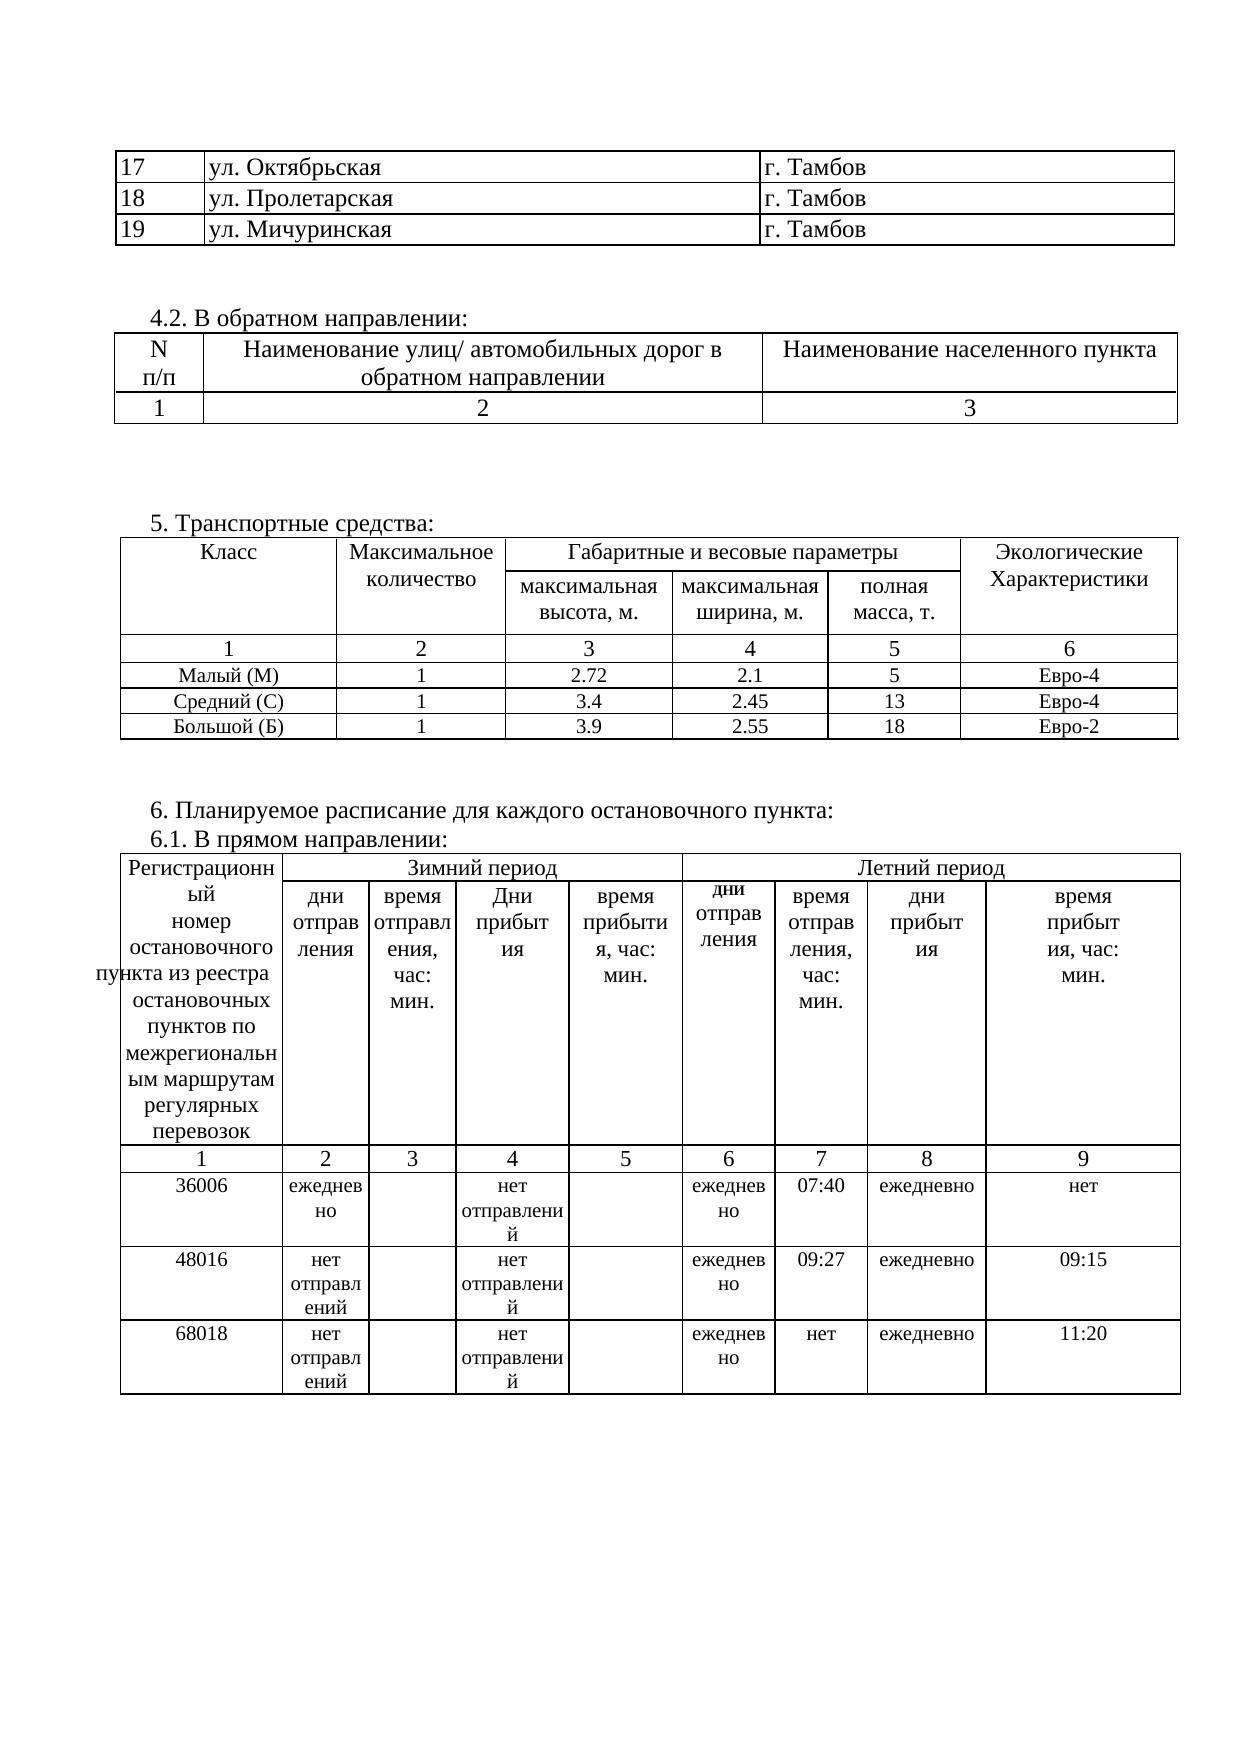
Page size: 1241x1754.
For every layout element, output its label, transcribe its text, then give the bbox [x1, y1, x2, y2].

table_cell нет [776, 1321, 867, 1393]
table_cell дни отправ ления [283, 882, 368, 1144]
table_cell нет отправлений [457, 1247, 568, 1319]
table_cell ул. Октябрьская [205, 152, 759, 181]
table_cell 18 [829, 714, 960, 738]
table_cell время прибыт ия, час: мин. [987, 882, 1180, 1144]
table_cell Большой (Б) [121, 714, 336, 738]
table_cell 36006 [121, 1173, 282, 1246]
table_cell [570, 1321, 682, 1393]
table_header Регистрационный номер остановочного пункта из реестра остановочных пунктов по межрегиональным маршрутам регулярных перевозок [121, 854, 282, 1144]
table_cell 2.1 [673, 663, 827, 687]
table_cell 09:15 [987, 1247, 1180, 1319]
table_cell 5 [829, 663, 960, 687]
table_cell 6 [683, 1146, 774, 1172]
table_cell ежедневно [683, 1321, 774, 1393]
text 4.2. В обратном направлении: [150, 303, 1090, 332]
table_cell ежедневно [868, 1321, 985, 1393]
table_cell время прибыти я, час: мин. [570, 882, 682, 1144]
table_cell ДНИ отправ ления [683, 882, 774, 1144]
table_cell [570, 1247, 682, 1319]
table_cell 4 [673, 635, 827, 661]
table_cell 2.72 [506, 663, 672, 687]
table_cell максимальная высота, м. [506, 572, 672, 633]
table_cell Дни прибыт ия [457, 882, 568, 1144]
table_cell время отправл ения, час: мин. [370, 882, 455, 1144]
table_header Габаритные и весовые параметры [506, 538, 960, 570]
table_cell 2 [204, 393, 762, 423]
table_header Наименование улиц/ автомобильных дорог в обратном направлении [204, 334, 762, 391]
table_cell 1 [121, 635, 336, 661]
table_header Зимний период [283, 854, 682, 880]
table_cell 3.4 [506, 689, 672, 713]
table_cell 68018 [121, 1321, 282, 1393]
table_cell 09:27 [776, 1247, 867, 1319]
table_cell 3 [763, 391, 1177, 423]
table_cell нет отправлений [457, 1173, 568, 1246]
table_cell ежедневно [683, 1247, 774, 1319]
table_cell 2 [283, 1146, 368, 1172]
table_cell 3 [506, 635, 672, 661]
table_cell 1 [337, 689, 505, 713]
table_cell 1 [121, 1146, 282, 1172]
table_cell Малый (М) [121, 663, 336, 687]
table_cell 17 [117, 152, 204, 181]
table_cell Евро-4 [961, 689, 1177, 713]
table_cell 2.45 [673, 689, 827, 713]
table_header Класс [121, 538, 336, 633]
table_cell 4 [457, 1146, 568, 1172]
table_cell ул. Пролетарская [205, 183, 759, 213]
table_cell ул. Мичуринская [205, 215, 759, 244]
table_cell [570, 1173, 682, 1246]
text 5. Транспортные средства: [150, 508, 1090, 537]
table_header Летний период [683, 854, 1180, 880]
table_cell 07:40 [776, 1173, 867, 1246]
table_cell нет отправлений [283, 1321, 368, 1393]
table_cell ежедневно [283, 1173, 368, 1246]
table_header Наименование населенного пункта [763, 334, 1177, 391]
table_cell [370, 1247, 455, 1319]
table_cell ежедневно [868, 1173, 985, 1246]
table_cell 11:20 [987, 1321, 1180, 1393]
table_cell время отправ ления, час: мин. [776, 882, 867, 1144]
table_cell ежедневно [868, 1247, 985, 1319]
table_cell 3 [370, 1146, 455, 1172]
table_cell [370, 1321, 455, 1393]
text 6. Планируемое расписание для каждого остановочного пункта: [150, 795, 1090, 824]
table_cell 9 [987, 1146, 1180, 1172]
table_cell дни прибыт ия [868, 882, 985, 1144]
table_cell ежедневно [683, 1173, 774, 1246]
table_cell 2.55 [673, 714, 827, 738]
table_cell г. Тамбов [761, 152, 1174, 181]
table_cell Евро-4 [961, 663, 1177, 687]
table_cell 1 [115, 392, 203, 423]
table_cell 19 [117, 215, 204, 244]
table_cell 1 [337, 714, 505, 738]
table_cell 3.9 [506, 714, 672, 738]
table_cell 1 [337, 663, 505, 687]
table_cell Средний (С) [121, 689, 336, 713]
table_cell полная масса, т. [829, 572, 960, 633]
table_header N п/п [115, 334, 203, 391]
text 6.1. В прямом направлении: [150, 824, 1090, 852]
table_header Максимальное количество [337, 538, 505, 633]
table_cell нет отправлений [457, 1321, 568, 1393]
table_cell Евро-2 [961, 714, 1177, 738]
table_cell нет отправлений [283, 1247, 368, 1319]
table_cell 7 [776, 1146, 867, 1172]
table_cell 5 [570, 1146, 682, 1172]
table_cell нет [987, 1173, 1180, 1246]
table_header Экологические Характеристики [961, 538, 1177, 633]
table_cell г. Тамбов [761, 215, 1174, 244]
table_cell 13 [829, 689, 960, 713]
table_cell 48016 [121, 1247, 282, 1319]
table_cell максимальная ширина, м. [673, 572, 827, 633]
table_cell 2 [337, 635, 505, 661]
table_cell [370, 1173, 455, 1246]
table_cell г. Тамбов [761, 183, 1174, 213]
table_cell 5 [829, 635, 960, 661]
table_cell 6 [961, 635, 1177, 661]
table_cell 18 [117, 183, 204, 213]
table_cell 8 [868, 1146, 985, 1172]
